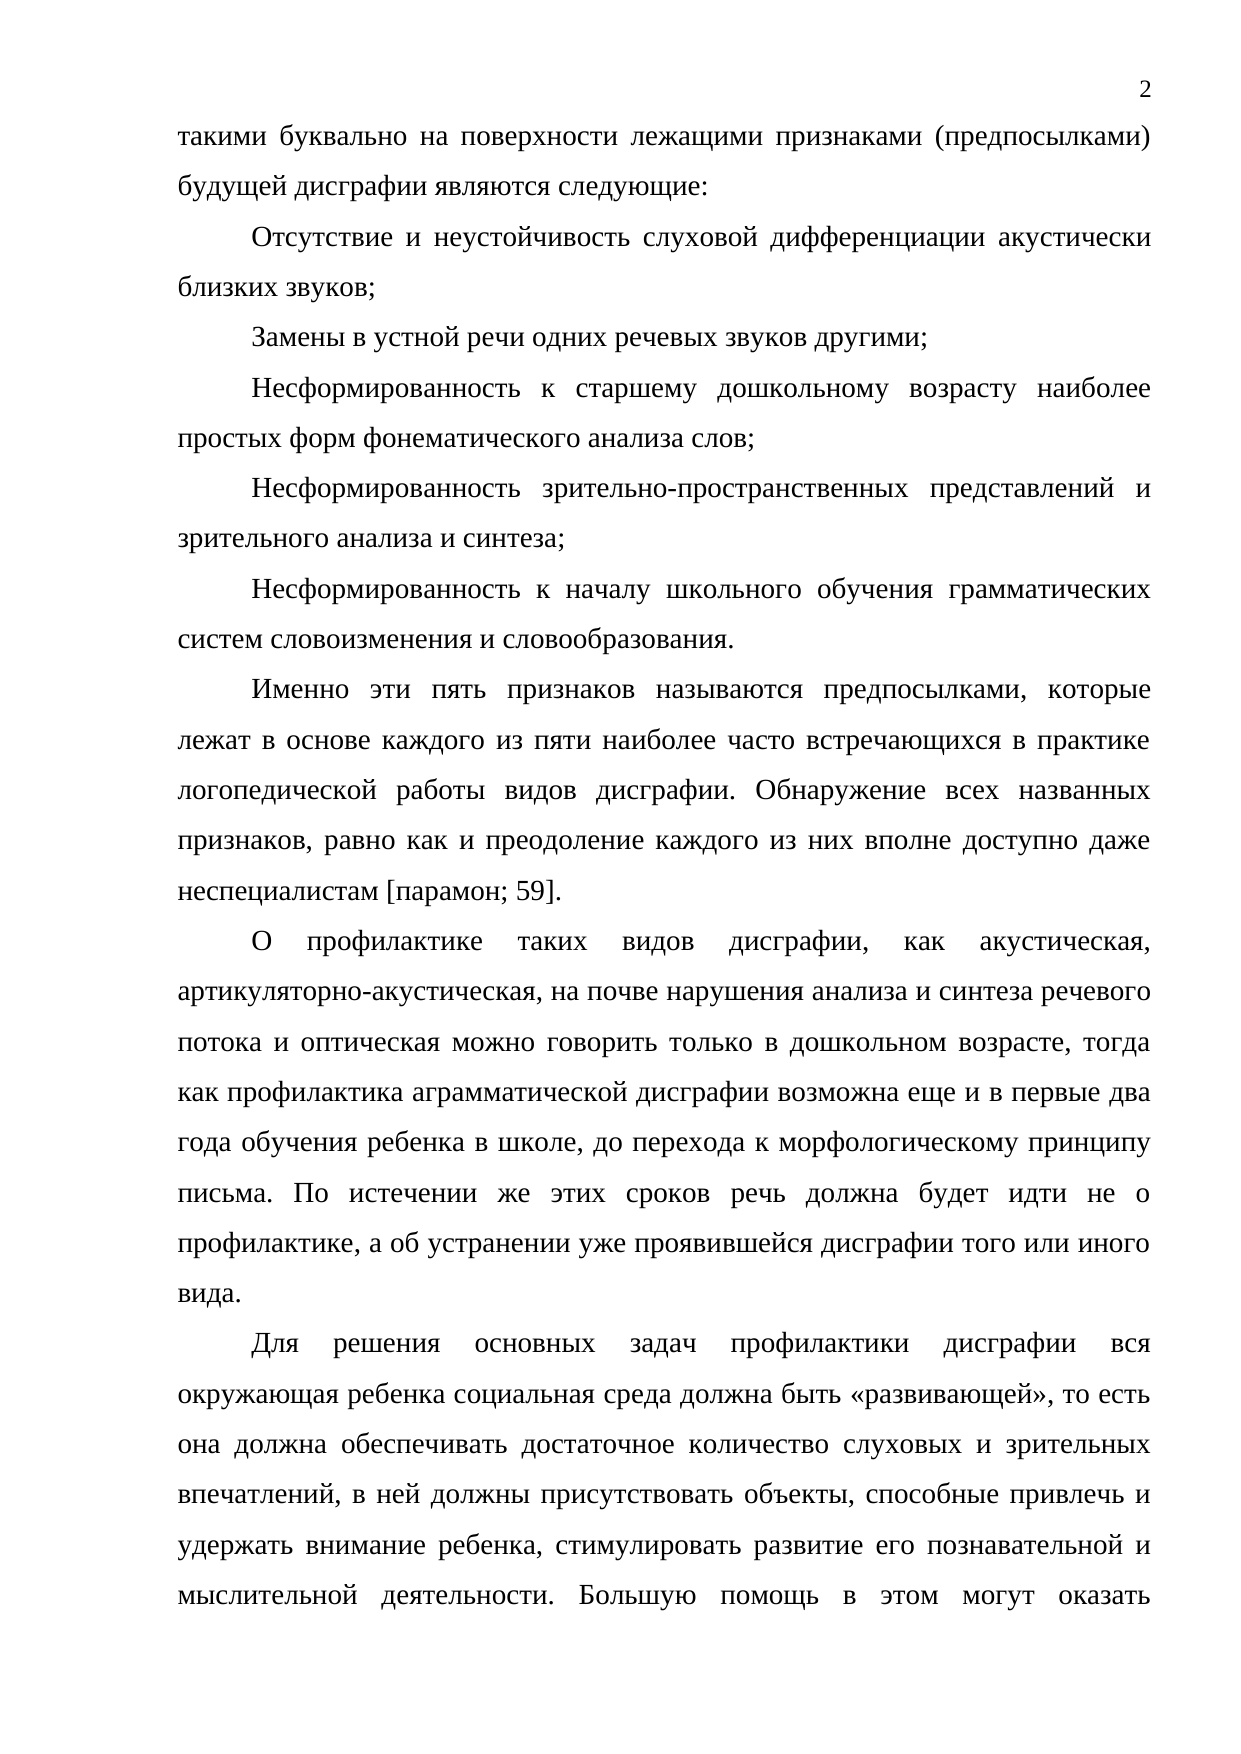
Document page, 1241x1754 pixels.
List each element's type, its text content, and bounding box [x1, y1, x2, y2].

text Отсутствие и неустойчивость слуховой дифференциации акустически близких звуков; [177, 219, 1152, 303]
text Несформированность к началу школьного обучения грамматических систем словоизменения и словообразования. [177, 571, 1152, 655]
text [177, 118, 1152, 202]
text Несформированность к старшему дошкольному возрасту наиболее простых форм фонематического анализа слов; [177, 370, 1152, 453]
text О профилактике таких видов дисграфии, как акустическая, артикуляторно-акустическая, на почве нарушения анализа и синтеза речевого потока и оптическая можно говорить только в дошкольном возрасте, тогда как профилактика аграмматической дисграфии возможна еще и в первые два года обучения ребенка в школе, до перехода к морфологическому принципу письма. По истечении же этих сроков речь должна будет идти не о профилактике, а об устранении уже проявившейся дисграфии того или иного вида. [177, 923, 1152, 1309]
text Именно эти пять признаков называются предпосылками, которые лежат в основе каждого из пяти наиболее часто встречающихся в практике логопедической работы видов дисграфии. Обнаружение всех названных признаков, равно как и преодоление каждого из них вполне доступно даже неспециалистам [парамон; 59]. [177, 672, 1152, 906]
text Замены в устной речи одних речевых звуков другими; [177, 319, 1152, 353]
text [177, 1326, 1152, 1611]
text Несформированность зрительно-пространственных представлений и зрительного анализа и синтеза; [177, 470, 1152, 554]
